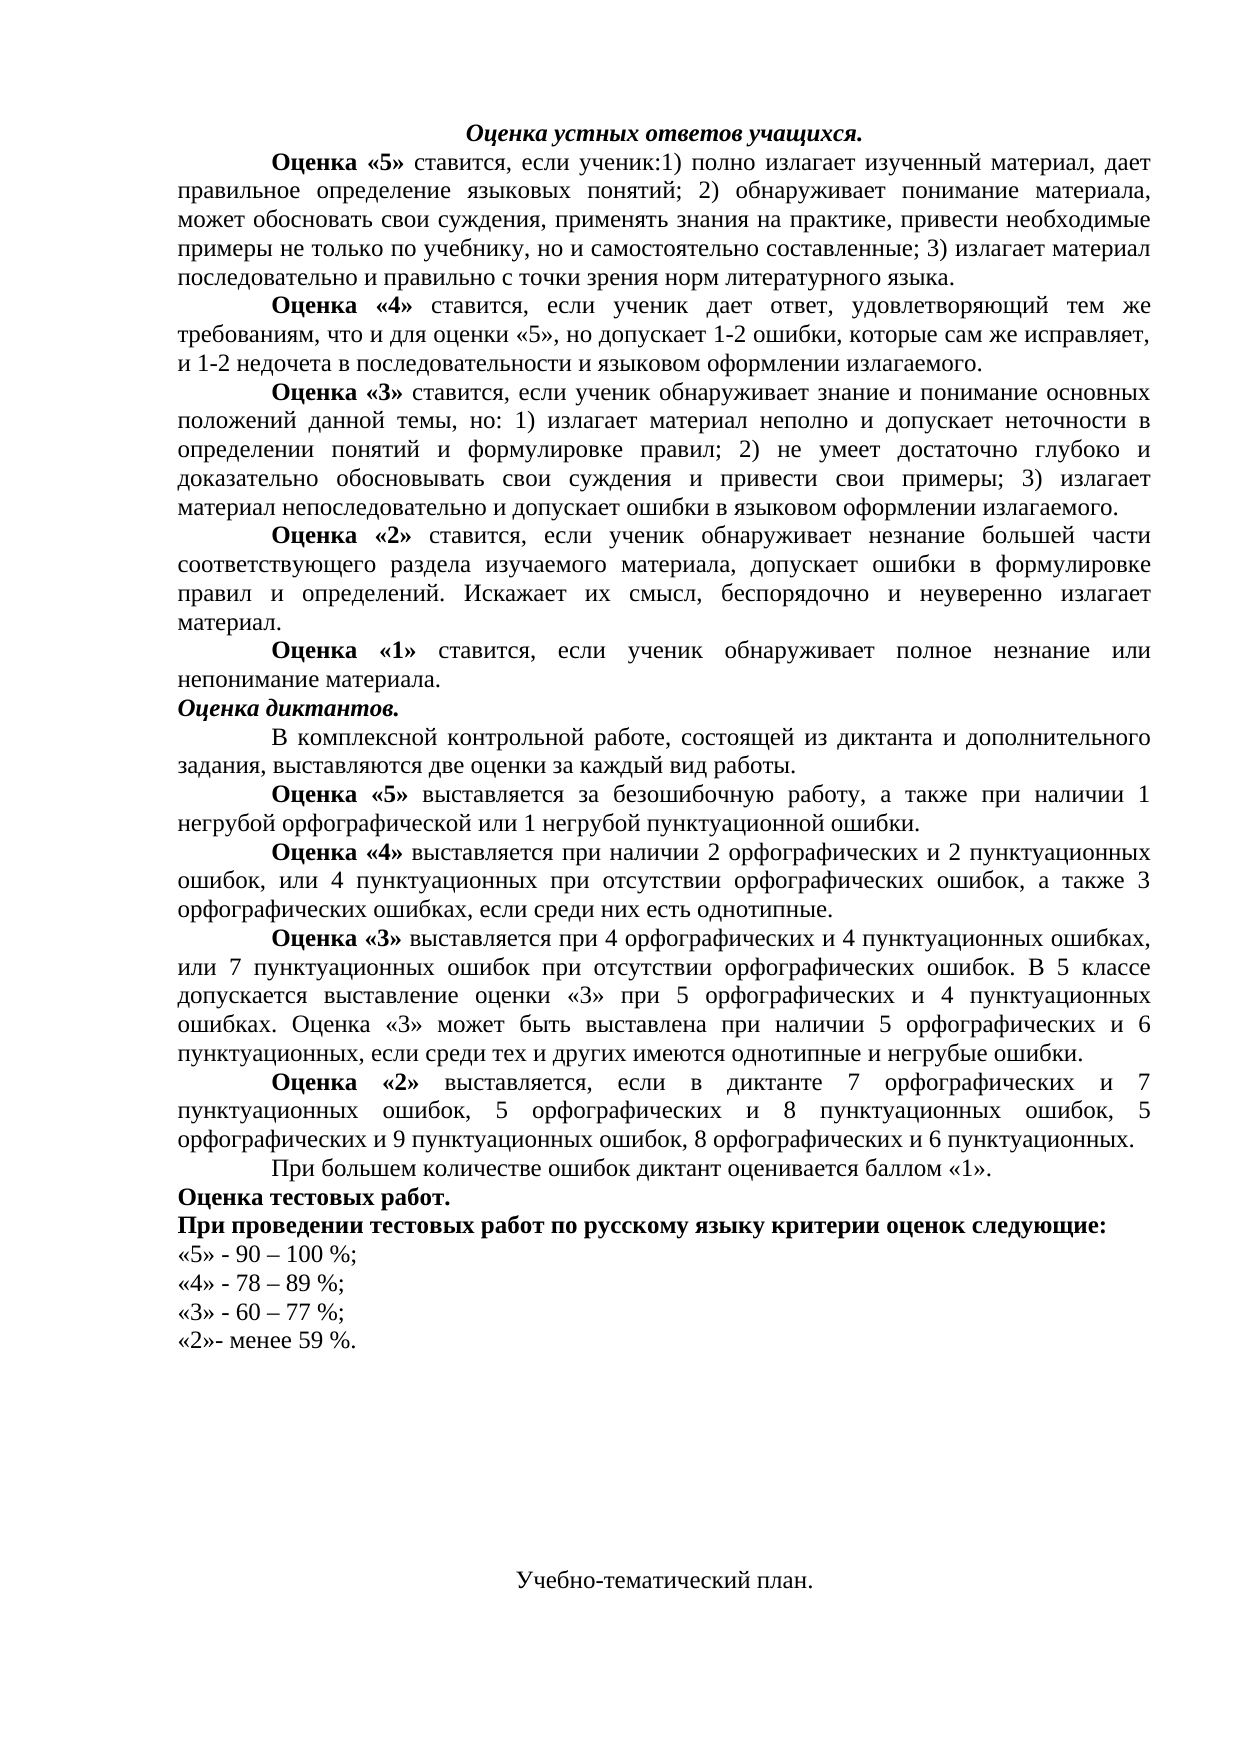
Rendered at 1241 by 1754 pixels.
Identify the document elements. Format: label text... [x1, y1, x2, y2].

text Оценка «5» ставится, если ученик:1) полно излагает изученный материал, дает правильное определение языковых понятий; 2) обнаруживает понимание материала, может обосновать свои суждения, применять знания на практике, привести необходимые примеры не только по учебнику, но и самостоятельно составленные; 3) излагает материал последовательно и правильно с точки зрения норм литературного языка. [177, 147, 1152, 291]
text При большем количестве ошибок диктант оценивается баллом «1». [177, 1153, 1152, 1182]
text Оценка «1» ставится, если ученик обнаруживает полное незнание или непонимание материала. [177, 636, 1152, 693]
text Оценка «4» выставляется при наличии 2 орфографических и 2 пунктуационных ошибок, или 4 пунктуационных при отсутствии орфографических ошибок, а также 3 орфографических ошибках, если среди них есть однотипные. [177, 837, 1152, 923]
text Оценка «4» ставится, если ученик дает ответ, удовлетворяющий тем же требованиям, что и для оценки «5», но допускает 1-2 ошибки, которые сам же исправляет, и 1-2 недочета в последовательности и языковом оформлении излагаемого. [177, 291, 1152, 377]
text Оценка «2» выставляется, если в диктанте 7 орфографических и 7 пунктуационных ошибок, 5 орфографических и 8 пунктуационных ошибок, 5 орфографических и 9 пунктуационных ошибок, 8 орфографических и 6 пунктуационных. [177, 1067, 1152, 1153]
text При проведении тестовых работ по русскому языку критерии оценок следующие: [177, 1211, 1152, 1239]
text Оценка «3» выставляется при 4 орфографических и 4 пунктуационных ошибках, или 7 пунктуационных ошибок при отсутствии орфографических ошибок. В 5 классе допускается выставление оценки «3» при 5 орфографических и 4 пунктуационных ошибках. Оценка «3» может быть выставлена при наличии 5 орфографических и 6 пунктуационных, если среди тех и других имеются однотипные и негрубые ошибки. [177, 923, 1152, 1067]
text В комплексной контрольной работе, состоящей из диктанта и дополнительного задания, выставляются две оценки за каждый вид работы. [177, 722, 1152, 779]
text «2»- менее 59 %. [177, 1326, 1152, 1354]
text «4» - 78 – 89 %; [177, 1268, 1152, 1297]
text Оценка устных ответов учащихся. [177, 118, 1152, 147]
text Оценка диктантов. [177, 693, 1152, 722]
text «3» - 60 – 77 %; [177, 1297, 1152, 1326]
text Оценка тестовых работ. [177, 1182, 1152, 1211]
text Учебно-тематический план. [177, 1565, 1152, 1594]
text Оценка «3» ставится, если ученик обнаруживает знание и понимание основных положений данной темы, но: 1) излагает материал неполно и допускает неточности в определении понятий и формулировке правил; 2) не умеет достаточно глубоко и доказательно обосновывать свои суждения и привести свои примеры; 3) излагает материал непоследовательно и допускает ошибки в языковом оформлении излагаемого. [177, 377, 1152, 521]
text Оценка «5» выставляется за безошибочную работу, а также при наличии 1 негрубой орфографической или 1 негрубой пунктуационной ошибки. [177, 779, 1152, 837]
text Оценка «2» ставится, если ученик обнаруживает незнание большей части соответствующего раздела изучаемого материала, допускает ошибки в формулировке правил и определений. Искажает их смысл, беспорядочно и неуверенно излагает материал. [177, 521, 1152, 636]
text «5» - 90 – 100 %; [177, 1239, 1152, 1268]
